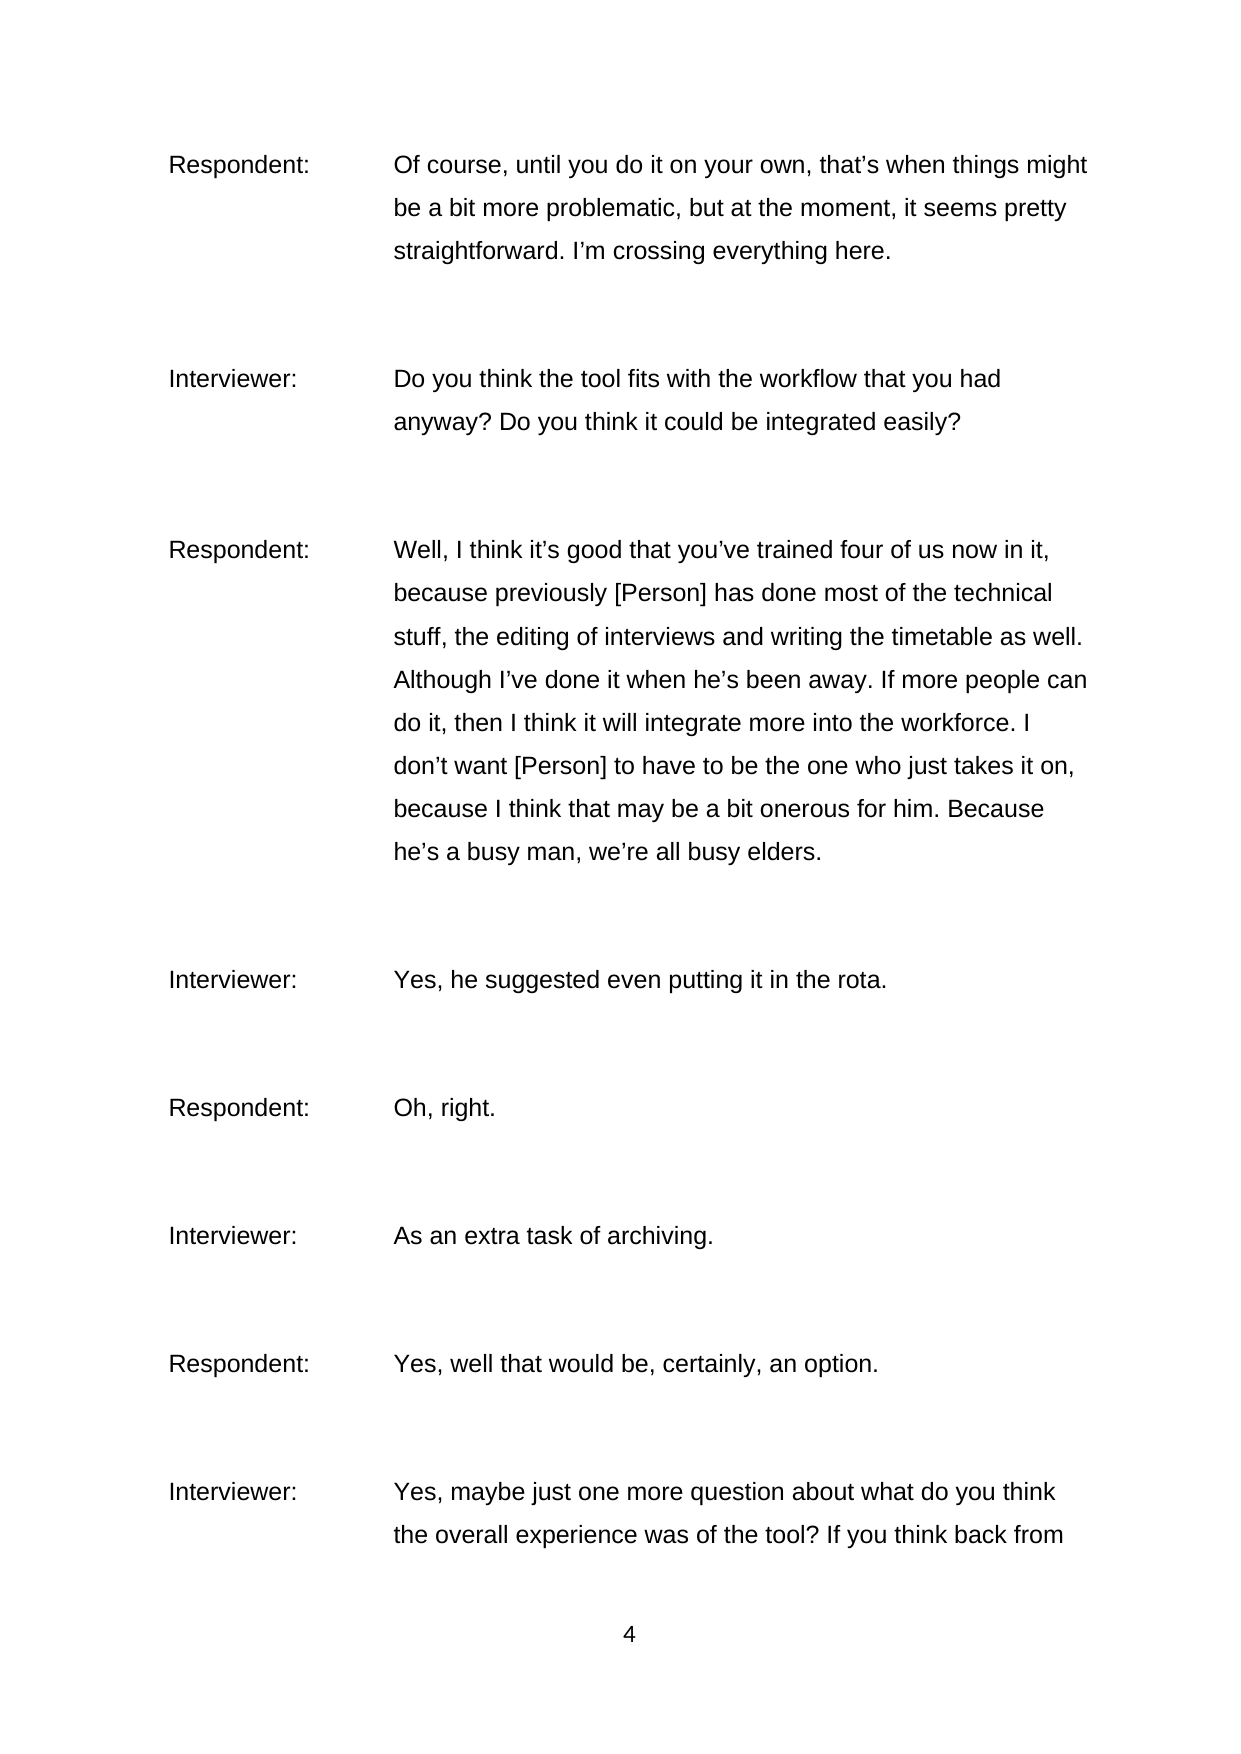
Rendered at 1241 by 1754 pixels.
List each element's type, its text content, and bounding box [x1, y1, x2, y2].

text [168, 1477, 1090, 1548]
text Interviewer: Yes, he suggested even putting it in the rota. [168, 965, 1090, 994]
text Respondent: Yes, well that would be, certainly, an option. [168, 1349, 1090, 1377]
text Respondent: Oh, right. [168, 1093, 1090, 1122]
text Interviewer: As an extra task of archiving. [168, 1221, 1090, 1249]
text Respondent: Of course, until you do it on your own, that’s when things might be a bit more problematic, but at the moment, it seems pretty straightforward. I’m crossing everything here. [168, 150, 1090, 265]
text Interviewer: Do you think the tool fits with the workflow that you had anyway? Do you think it could be integrated easily? [168, 364, 1090, 436]
text Respondent: Well, I think it’s good that you’ve trained four of us now in it, because previously [Person] has done most of the technical stuff, the editing of interviews and writing the timetable as well. Although I’ve done it when he’s been away. If more people can do it, then I think it will integrate more into the workforce. I don’t want [Person] to have to be the one who just takes it on, because I think that may be a bit onerous for him. Because he’s a busy man, we’re all busy elders. [168, 535, 1090, 866]
